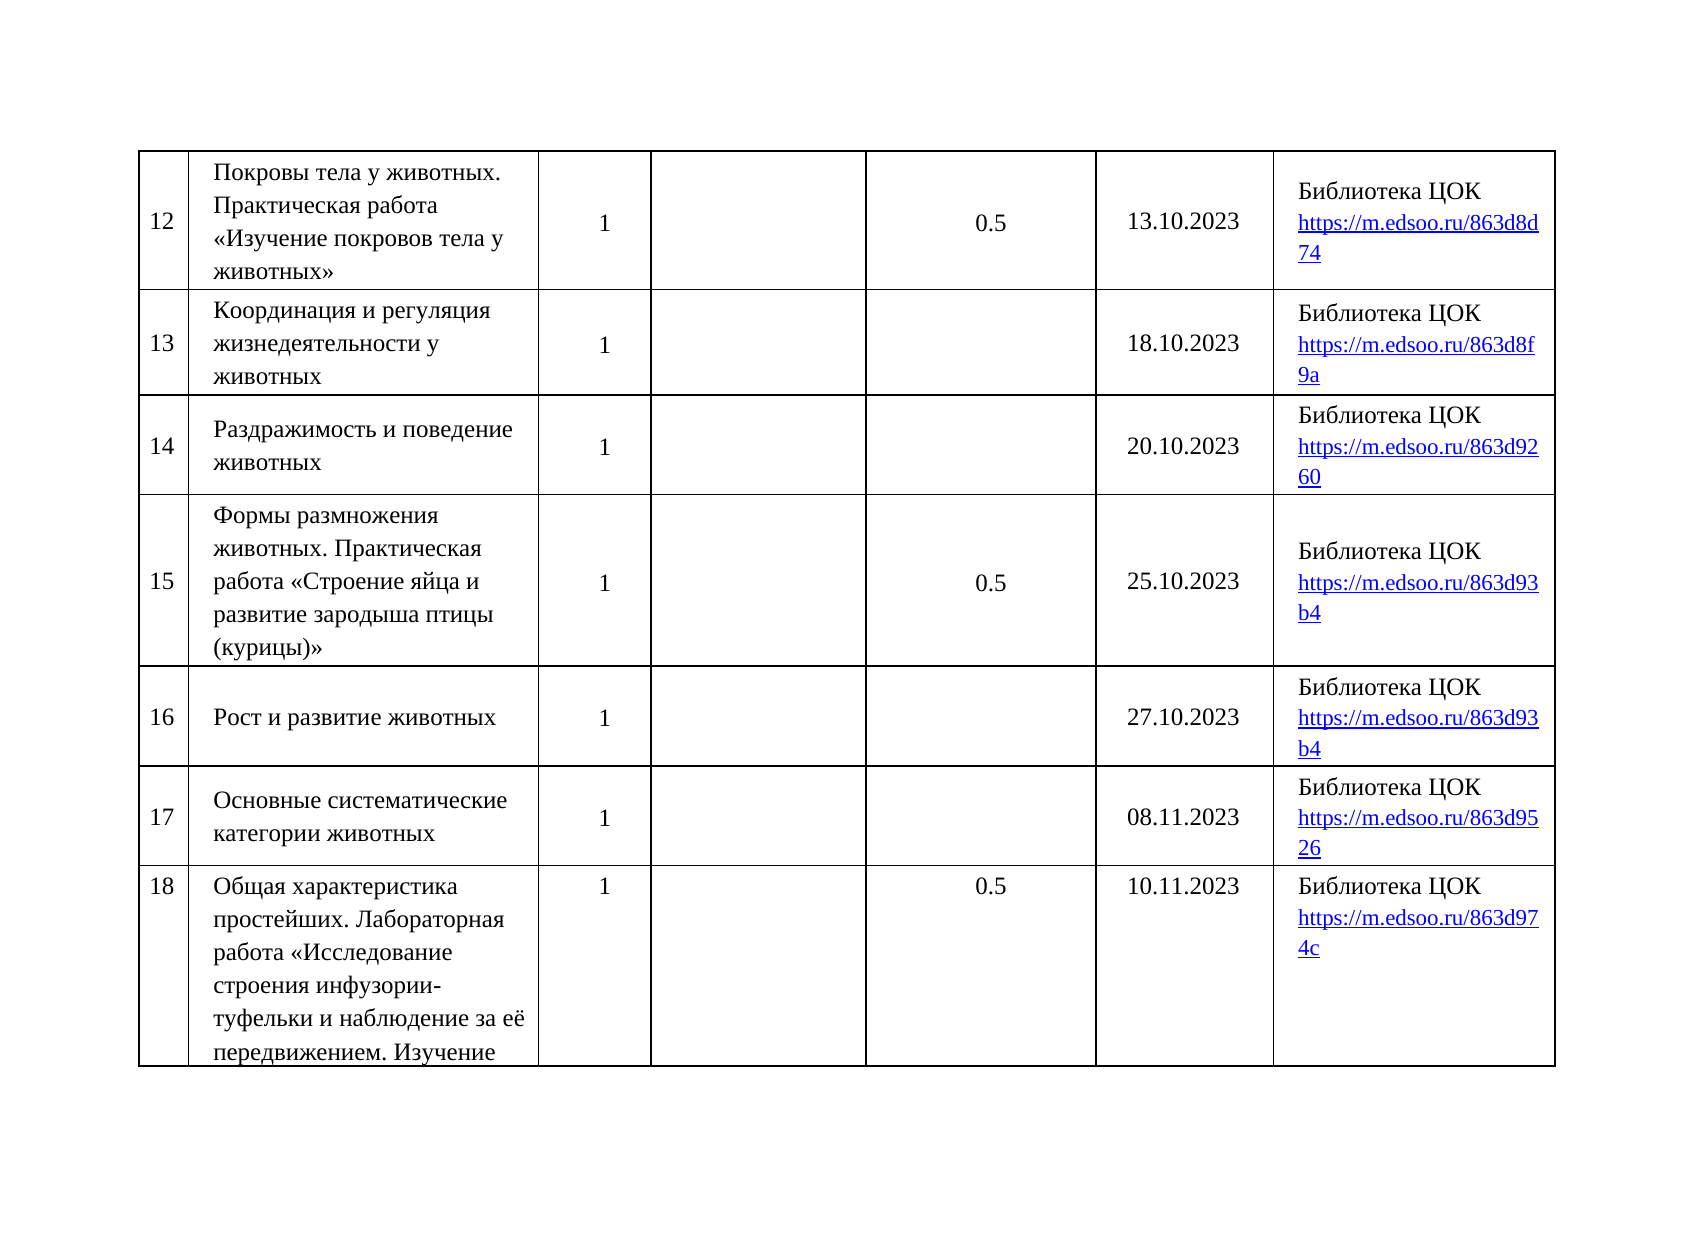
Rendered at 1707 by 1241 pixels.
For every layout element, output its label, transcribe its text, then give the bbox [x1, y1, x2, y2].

table_cell 17 [140, 767, 188, 865]
table_cell 08.11.2023 [1097, 767, 1273, 865]
table_cell 0.5 [867, 152, 1095, 288]
table_cell Формы размножения животных. Практическая работа «Строение яйца и развитие зародыша птицы (курицы)» [189, 495, 538, 665]
table_cell [867, 667, 1095, 765]
table_cell 0.5 [867, 866, 1095, 1065]
table_cell 1 [539, 290, 650, 394]
table_cell Раздражимость и поведение животных [189, 396, 538, 494]
table_cell [652, 866, 865, 1065]
table_cell 0.5 [867, 495, 1095, 665]
table_cell 18 [140, 866, 188, 1065]
table_cell Покровы тела у животных. Практическая работа «Изучение покровов тела у животных» [189, 152, 538, 288]
table_cell [652, 767, 865, 865]
table_cell Библиотека ЦОК https://m.edsoo.ru/863d93b4 [1274, 495, 1554, 665]
table_cell [652, 152, 865, 288]
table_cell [189, 866, 538, 1065]
table_cell 1 [539, 495, 650, 665]
table_cell 27.10.2023 [1097, 667, 1273, 765]
table_cell Библиотека ЦОК https://m.edsoo.ru/863d93b4 [1274, 667, 1554, 765]
table_cell [652, 396, 865, 494]
table_cell 15 [140, 495, 188, 665]
table_cell [867, 290, 1095, 394]
table_cell [867, 396, 1095, 494]
table_cell 1 [539, 396, 650, 494]
table_cell 13.10.2023 [1097, 152, 1273, 288]
table_cell Рост и развитие животных [189, 667, 538, 765]
table_cell 1 [539, 866, 650, 1065]
table_cell [652, 667, 865, 765]
table_cell 14 [140, 396, 188, 494]
table_cell 12 [140, 152, 188, 288]
table_cell Библиотека ЦОК https://m.edsoo.ru/863d8f9a [1274, 290, 1554, 394]
table_cell 10.11.2023 [1097, 866, 1273, 1065]
table_cell 13 [140, 290, 188, 394]
table_cell 1 [539, 667, 650, 765]
table_cell [867, 767, 1095, 865]
table_cell Библиотека ЦОК https://m.edsoo.ru/863d9526 [1274, 767, 1554, 865]
table_cell 16 [140, 667, 188, 765]
table_cell 18.10.2023 [1097, 290, 1273, 394]
table_cell Координация и регуляция жизнедеятельности у животных [189, 290, 538, 394]
table_cell [652, 495, 865, 665]
table_cell Библиотека ЦОК https://m.edsoo.ru/863d9260 [1274, 396, 1554, 494]
table_cell 1 [539, 152, 650, 288]
table_cell 20.10.2023 [1097, 396, 1273, 494]
table_cell 1 [539, 767, 650, 865]
table_cell 25.10.2023 [1097, 495, 1273, 665]
table_cell Библиотека ЦОК https://m.edsoo.ru/863d8d74 [1274, 152, 1554, 288]
table_cell Основные систематические категории животных [189, 767, 538, 865]
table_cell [1274, 866, 1554, 1065]
table_cell [652, 290, 865, 394]
